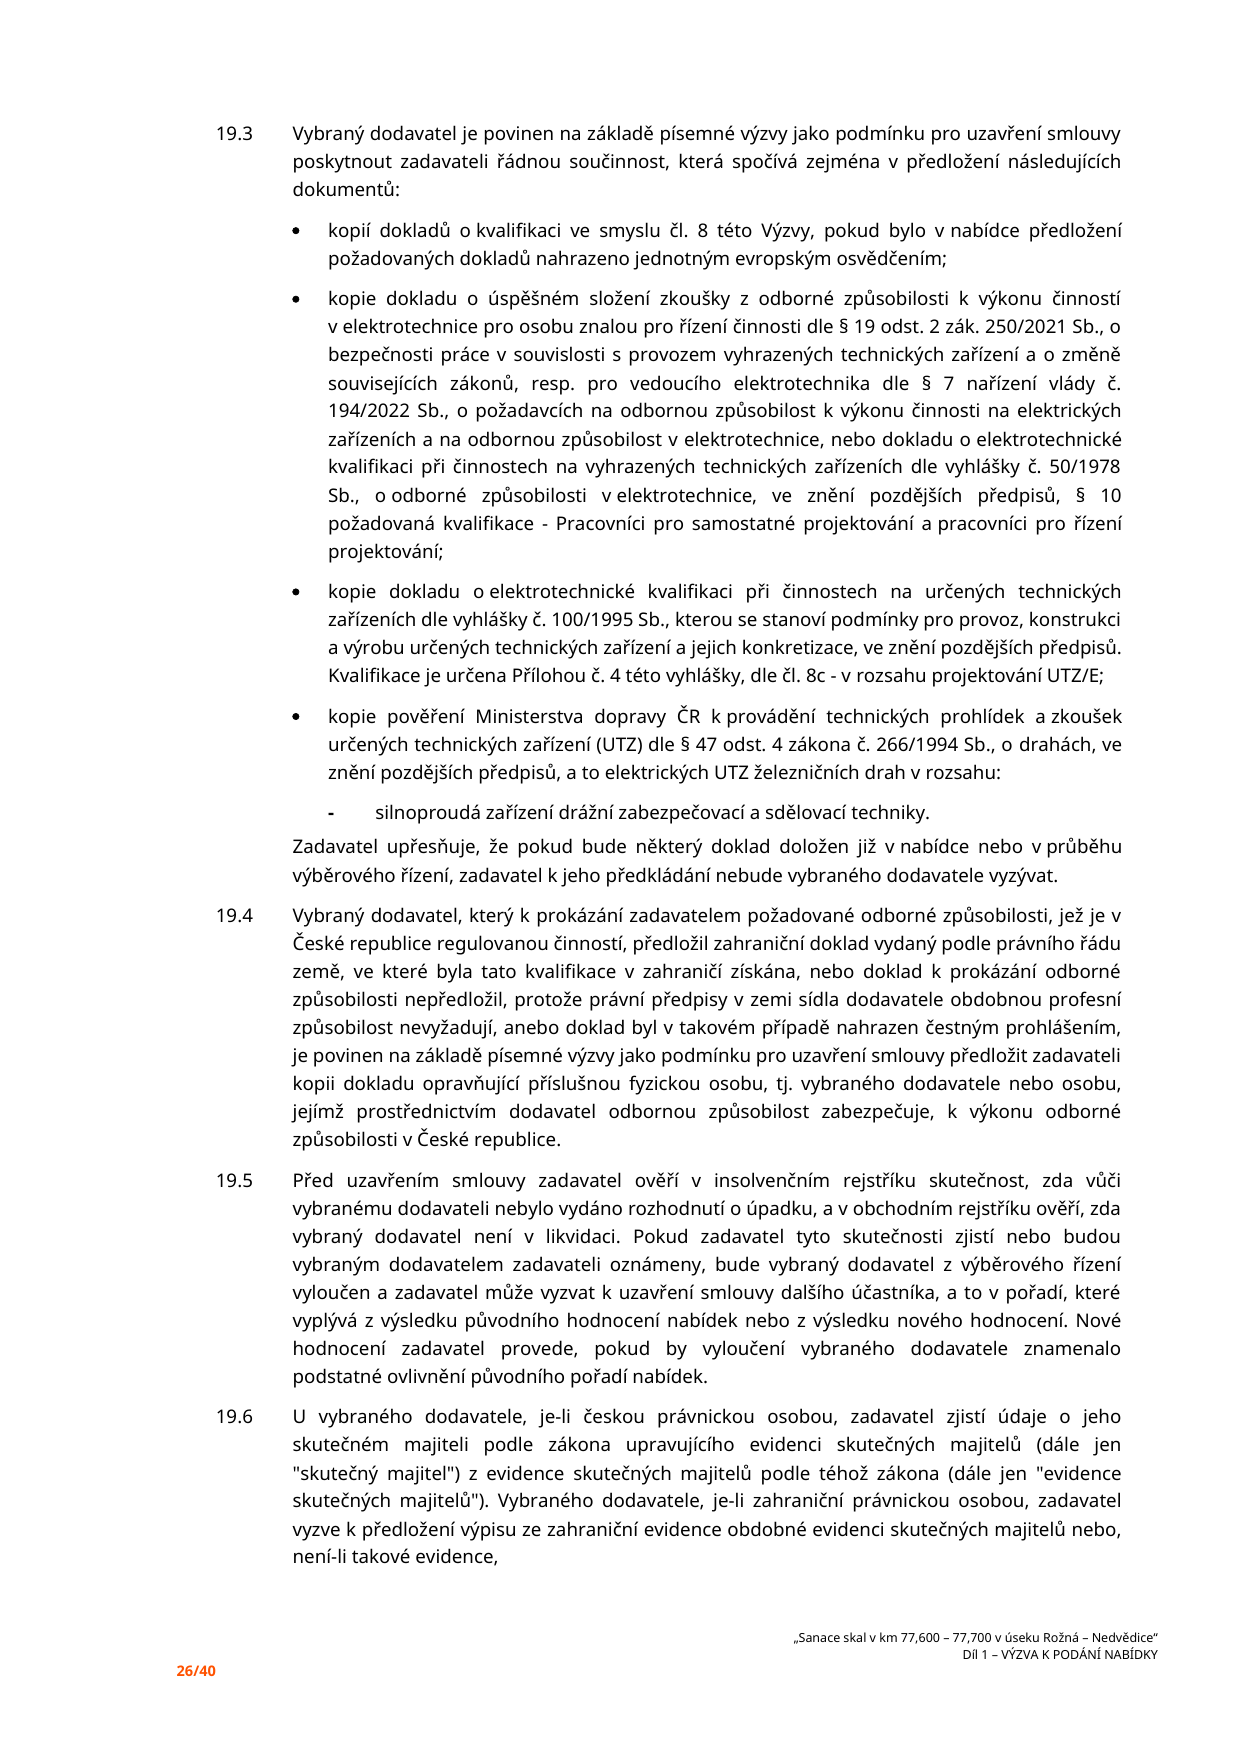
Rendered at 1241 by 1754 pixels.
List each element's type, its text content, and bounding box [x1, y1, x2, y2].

text kopie dokladu o elektrotechnické kvalifikaci při činnostech na určených technických zařízeních dle vyhlášky č. 100/1995 Sb., kterou se stanoví podmínky pro provoz, konstrukci a výrobu určených technických zařízení a jejich konkretizace, ve znění pozdějších předpisů. Kvalifikace je určena Přílohou č. 4 této vyhlášky, dle čl. 8c - v rozsahu projektování UTZ/E; [292, 578, 1122, 688]
text kopie pověření Ministerstva dopravy ČR k provádění technických prohlídek a zkoušek určených technických zařízení (UTZ) dle § 47 odst. 4 zákona č. 266/1994 Sb., o drahách, ve znění pozdějších předpisů, a to elektrických UTZ železničních drah v rozsahu: [292, 703, 1122, 784]
text silnoproudá zařízení drážní zabezpečovací a sdělovací techniky. [328, 799, 1122, 825]
text kopií dokladů o kvalifikaci ve smyslu čl. 8 této Výzvy, pokud bylo v nabídce předložení požadovaných dokladů nahrazeno jednotným evropským osvědčením; [292, 217, 1122, 271]
text Zadavatel upřesňuje, že pokud bude některý doklad doložen již v nabídce nebo v průběhu výběrového řízení, zadavatel k jeho předkládání nebude vybraného dodavatele vyzývat. [292, 834, 1122, 887]
text Vybraný dodavatel, který k prokázání zadavatelem požadované odborné způsobilosti, jež je v České republice regulovanou činností, předložil zahraniční doklad vydaný podle právního řádu země, ve které byla tato kvalifikace v zahraničí získána, nebo doklad k prokázání odborné způsobilosti nepředložil, protože právní předpisy v zemi sídla dodavatele obdobnou profesní způsobilost nevyžadují, anebo doklad byl v takovém případě nahrazen čestným prohlášením, je povinen na základě písemné výzvy jako podmínku pro uzavření smlouvy předložit zadavateli kopii dokladu opravňující příslušnou fyzickou osobu, tj. vybraného dodavatele nebo osobu, jejímž prostřednictvím dodavatel odbornou způsobilost zabezpečuje, k výkonu odborné způsobilosti v České republice. [216, 902, 1122, 1152]
text Vybraný dodavatel je povinen na základě písemné výzvy jako podmínku pro uzavření smlouvy poskytnout zadavateli řádnou součinnost, která spočívá zejména v předložení následujících dokumentů: [216, 121, 1122, 202]
text U vybraného dodavatele, je-li českou právnickou osobou, zadavatel zjistí údaje o jeho skutečném majiteli podle zákona upravujícího evidenci skutečných majitelů (dále jen "skutečný majitel") z evidence skutečných majitelů podle téhož zákona (dále jen "evidence skutečných majitelů"). Vybraného dodavatele, je-li zahraniční právnickou osobou, zadavatel vyzve k předložení výpisu ze zahraniční evidence obdobné evidenci skutečných majitelů nebo, není-li takové evidence, [216, 1404, 1122, 1569]
text Před uzavřením smlouvy zadavatel ověří v insolvenčním rejstříku skutečnost, zda vůči vybranému dodavateli nebylo vydáno rozhodnutí o úpadku, a v obchodním rejstříku ověří, zda vybraný dodavatel není v likvidaci. Pokud zadavatel tyto skutečnosti zjistí nebo budou vybraným dodavatelem zadavateli oznámeny, bude vybraný dodavatel z výběrového řízení vyloučen a zadavatel může vyzvat k uzavření smlouvy dalšího účastníka, a to v pořadí, které vyplývá z výsledku původního hodnocení nabídek nebo z výsledku nového hodnocení. Nové hodnocení zadavatel provede, pokud by vyloučení vybraného dodavatele znamenalo podstatné ovlivnění původního pořadí nabídek. [216, 1167, 1122, 1389]
text kopie dokladu o úspěšném složení zkoušky z odborné způsobilosti k výkonu činností v elektrotechnice pro osobu znalou pro řízení činnosti dle § 19 odst. 2 zák. 250/2021 Sb., o bezpečnosti práce v souvislosti s provozem vyhrazených technických zařízení a o změně souvisejících zákonů, resp. pro vedoucího elektrotechnika dle § 7 nařízení vlády č. 194/2022 Sb., o požadavcích na odbornou způsobilost k výkonu činnosti na elektrických zařízeních a na odbornou způsobilost v elektrotechnice, nebo dokladu o elektrotechnické kvalifikaci při činnostech na vyhrazených technických zařízeních dle vyhlášky č. 50/1978 Sb., o odborné způsobilosti v elektrotechnice, ve znění pozdějších předpisů, § 10 požadovaná kvalifikace - Pracovníci pro samostatné projektování a pracovníci pro řízení projektování; [292, 286, 1122, 563]
